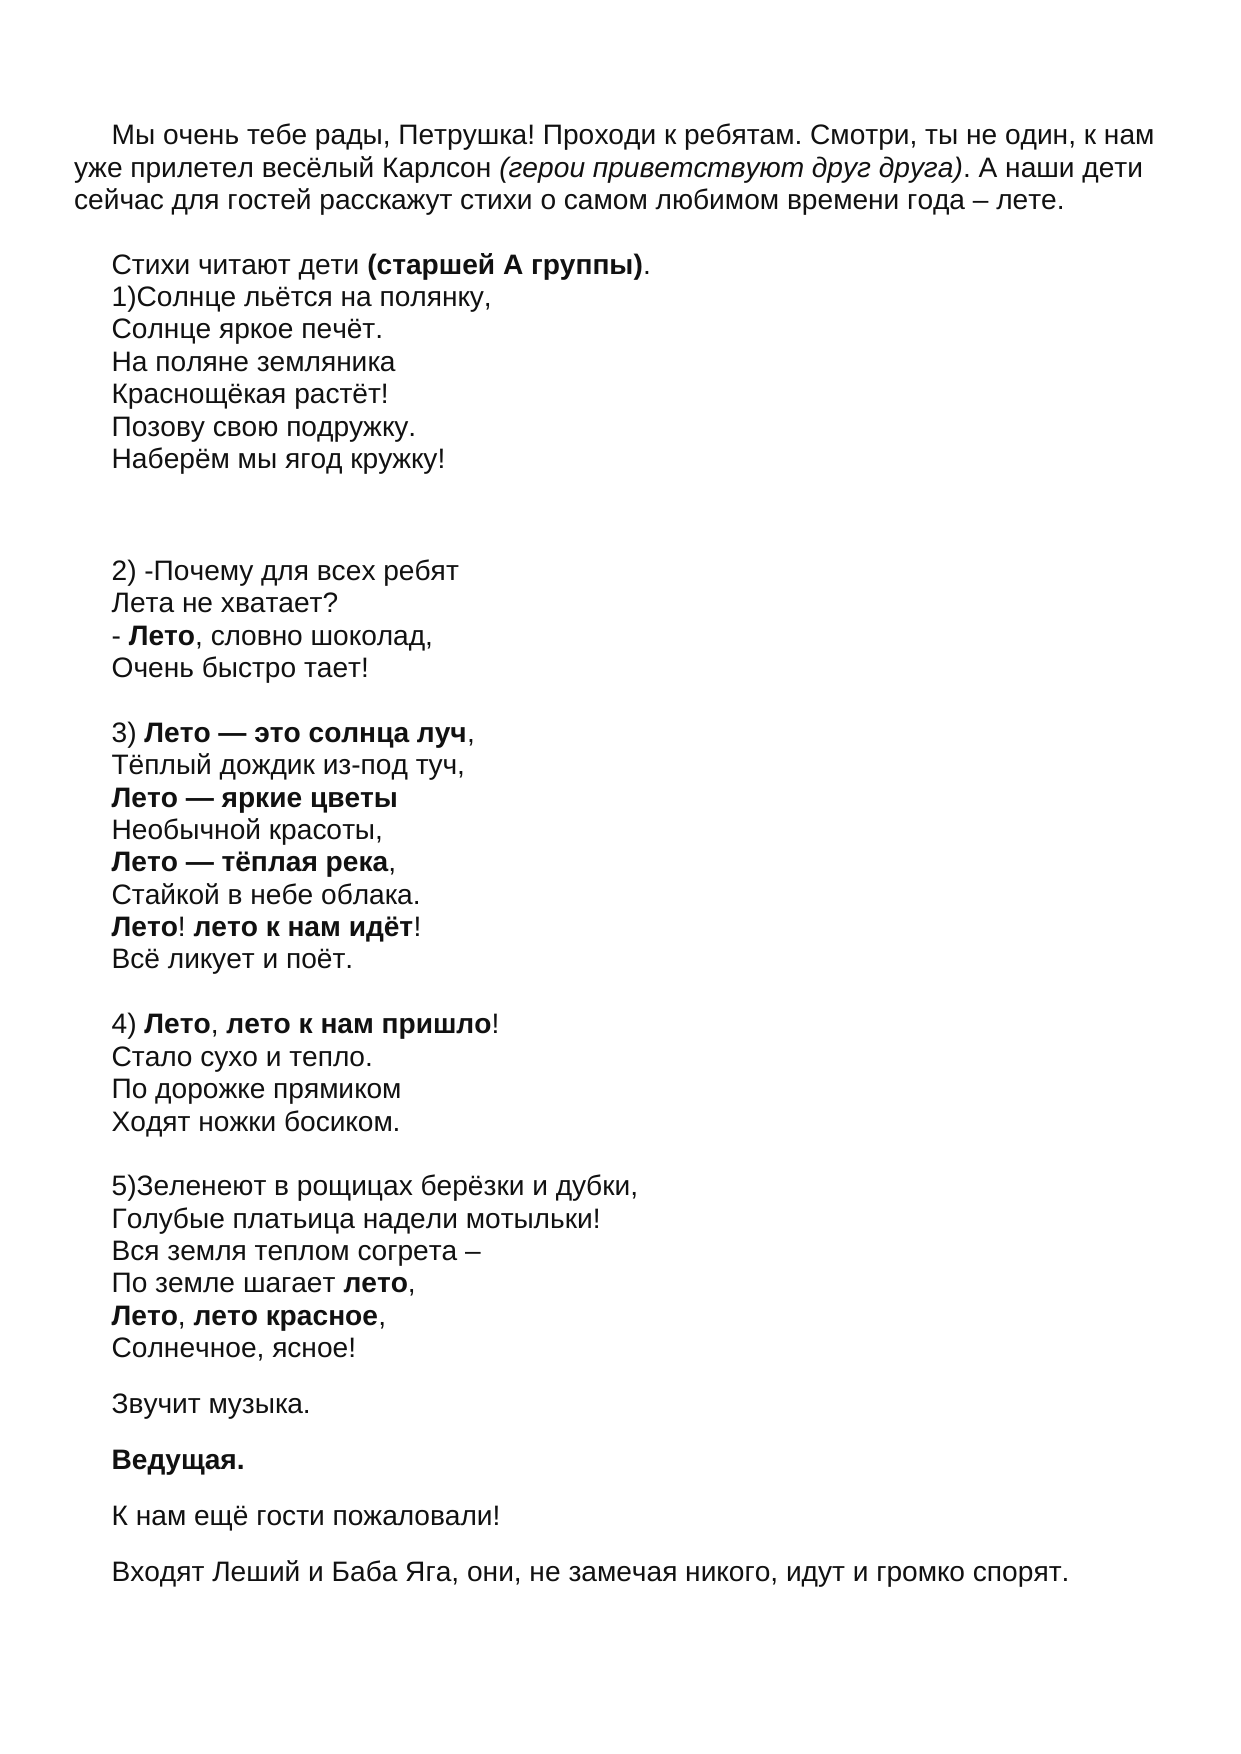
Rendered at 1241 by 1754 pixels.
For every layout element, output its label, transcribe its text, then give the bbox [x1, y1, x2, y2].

text Солнечное, ясное! [74, 1331, 1181, 1364]
text Лето — тёплая река, [74, 845, 1181, 878]
text К нам ещё гости пожаловали! [74, 1499, 1181, 1531]
text Наберём мы ягод кружку! [74, 442, 1181, 474]
text По земле шагает лето, [74, 1266, 1181, 1299]
text 1)Солнце льётся на полянку, [74, 280, 1181, 312]
text Стихи читают дети (старшей А группы). [74, 248, 1181, 280]
text Позову свою подружку. [74, 410, 1181, 442]
text Стало сухо и тепло. [74, 1040, 1181, 1072]
text 4) Лето, лето к нам пришло! [74, 1007, 1181, 1040]
text Необычной красоты, [74, 813, 1181, 845]
text Вся земля теплом согрета – [74, 1234, 1181, 1266]
text 3) Лето — это солнца луч, [74, 716, 1181, 748]
text Ведущая. [74, 1443, 1181, 1475]
text Звучит музыка. [74, 1387, 1181, 1419]
text - Лето, словно шоколад, [74, 618, 1181, 651]
text Ходят ножки босиком. [74, 1104, 1181, 1137]
text Лето, лето красное, [74, 1299, 1181, 1331]
text Мы очень тебе рады, Петрушка! Проходи к ребятам. Смотри, ты не один, к нам уже прилетел весёлый Карлсон (герои приветствуют друг друга). А наши дети сейчас для гостей расскажут стихи о самом любимом времени года – лете. [74, 118, 1181, 215]
text Лето! лето к нам идёт! [74, 910, 1181, 942]
text 2) -Почему для всех ребят [74, 554, 1181, 586]
text Тёплый дождик из-под туч, [74, 748, 1181, 781]
text Краснощёкая растёт! [74, 377, 1181, 410]
text По дорожке прямиком [74, 1072, 1181, 1104]
text Голубые платьица надели мотыльки! [74, 1202, 1181, 1234]
text 5)Зеленеют в рощицах берёзки и дубки, [74, 1169, 1181, 1202]
text На поляне земляника [74, 345, 1181, 377]
text Лето — яркие цветы [74, 781, 1181, 813]
text Входят Леший и Баба Яга, они, не замечая никого, идут и громко спорят. [74, 1554, 1181, 1587]
text Всё ликует и поёт. [74, 942, 1181, 975]
text Солнце яркое печёт. [74, 312, 1181, 345]
text Лета не хватает? [74, 586, 1181, 618]
text Очень быстро тает! [74, 651, 1181, 683]
text Стайкой в небе облака. [74, 878, 1181, 910]
